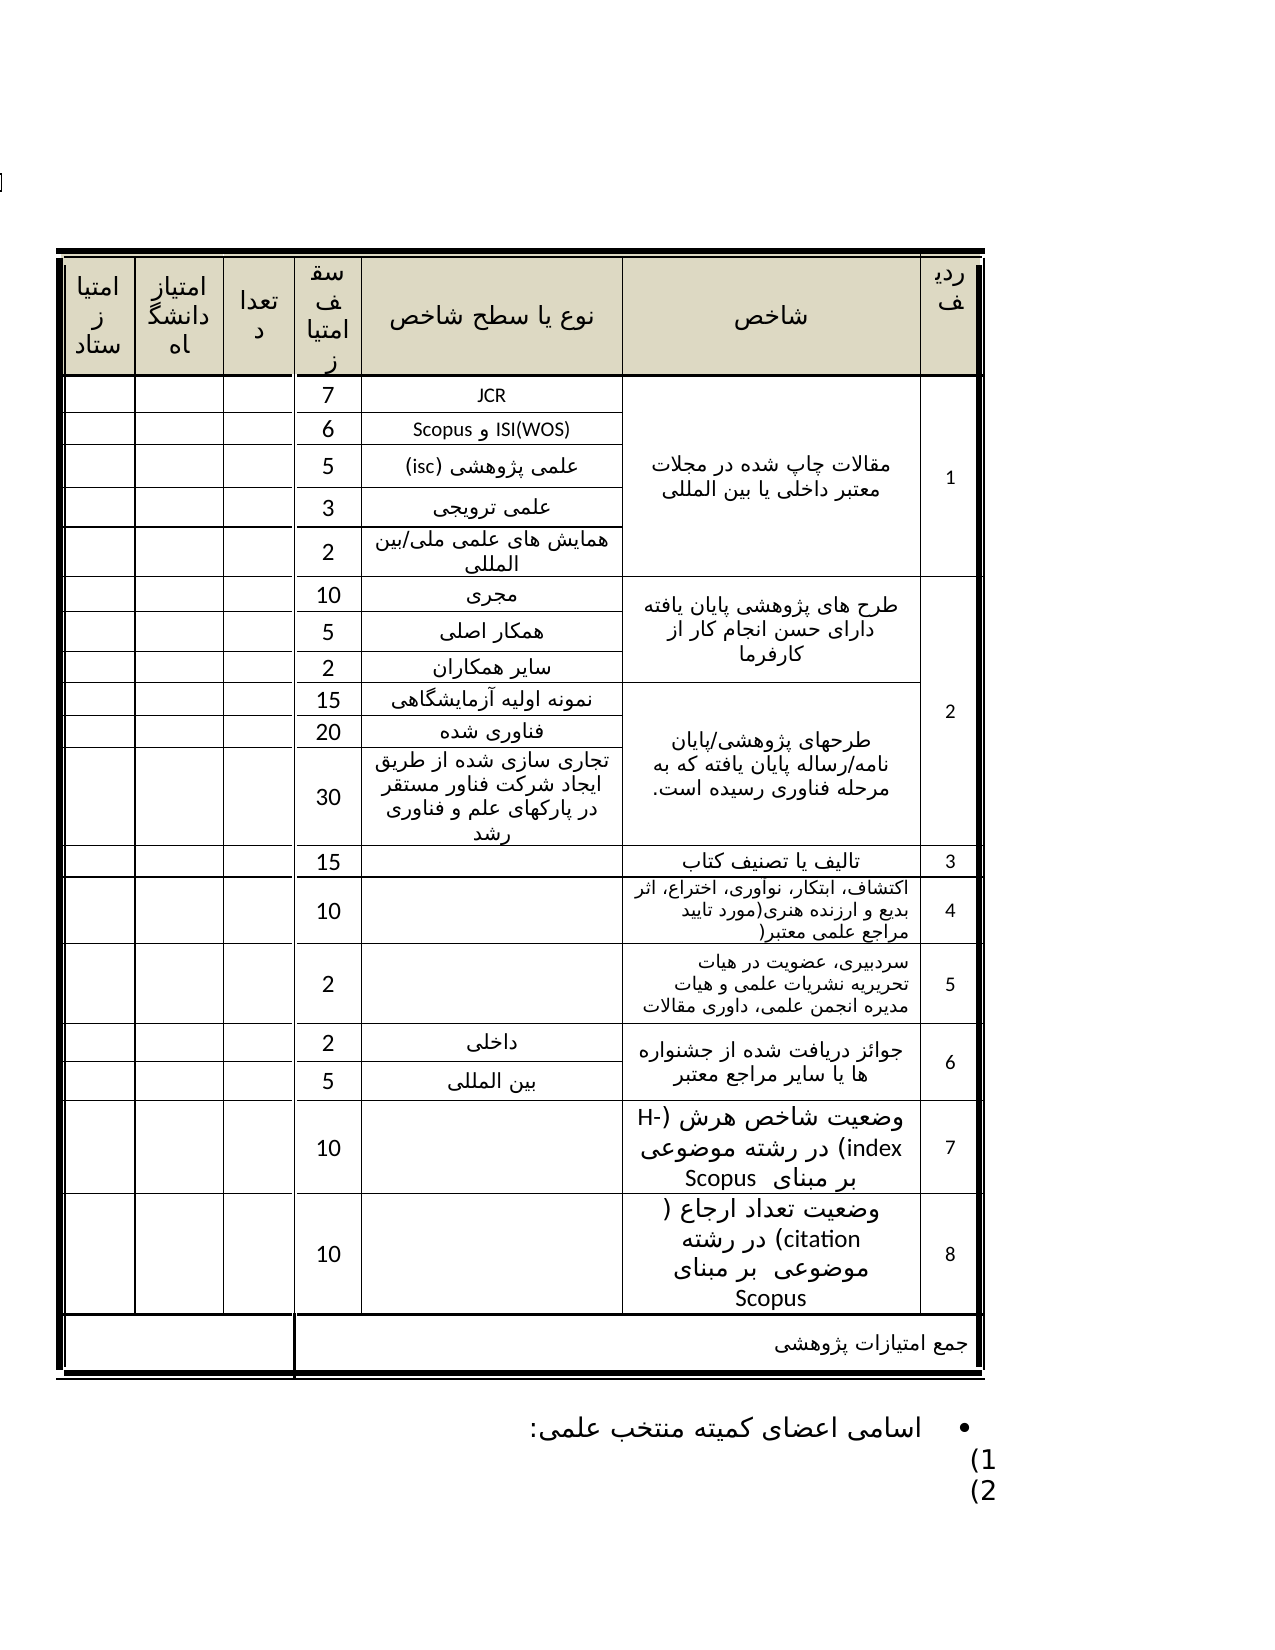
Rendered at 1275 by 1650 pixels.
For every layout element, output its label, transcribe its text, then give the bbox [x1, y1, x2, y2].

table_cell [66, 846, 134, 876]
table_cell نمونه اولیه آزمایشگاهی [362, 683, 622, 715]
table_cell جوائز دریافت شده از جشنواره ها یا سایر مراجع معتبر [623, 1024, 920, 1100]
table_cell 15 [295, 845, 361, 876]
table_cell [224, 526, 294, 576]
table_cell 2 [295, 526, 361, 576]
table_cell [224, 374, 294, 412]
table_cell 3 [921, 846, 976, 876]
table_cell [224, 1100, 294, 1193]
table_cell [66, 528, 134, 576]
table_cell شاخص [623, 258, 920, 374]
table_cell 5 [921, 944, 976, 1023]
table_cell [66, 1062, 134, 1100]
list 1) [59, 1444, 997, 1476]
table_cell [224, 682, 294, 715]
table_cell [136, 748, 223, 845]
table_cell [224, 576, 294, 611]
table_cell [66, 413, 134, 444]
table_cell [224, 943, 294, 1023]
table_cell 20 [295, 715, 361, 747]
table_cell 7 [921, 1101, 976, 1193]
table_cell [224, 651, 294, 682]
table_cell داخلی [362, 1024, 622, 1061]
table_cell 2 [295, 943, 361, 1023]
table_cell 6 [921, 1024, 976, 1100]
table_cell 6 [295, 412, 361, 444]
table_cell [66, 683, 134, 715]
table_cell 2 [295, 651, 361, 682]
table_cell [362, 1101, 622, 1193]
table_cell [136, 528, 223, 576]
table_cell [136, 612, 223, 651]
table_cell [66, 445, 134, 487]
table_cell مقالات چاپ شده در مجلات معتبر داخلی یا بین المللی [623, 377, 920, 576]
table_cell طرح های پژوهشی پایان یافته دارای حسن انجام کار از کارفرما [623, 577, 920, 682]
table_cell [224, 1193, 294, 1313]
table_cell 10 [295, 1193, 361, 1313]
table_cell [136, 1024, 223, 1061]
table_cell علمی پژوهشی (isc) [362, 445, 622, 487]
table_cell [136, 1194, 223, 1313]
table_cell [66, 878, 134, 943]
table_cell [224, 715, 294, 747]
table_cell [66, 612, 134, 651]
table_cell همکار اصلی [362, 612, 622, 651]
table_cell 2 [295, 1023, 361, 1061]
table_cell [362, 944, 622, 1023]
table_cell [136, 413, 223, 444]
table_cell 2 [921, 577, 976, 845]
table_cell سقف امتیاز [295, 258, 361, 374]
table_cell 1 [921, 377, 976, 576]
table_cell نوع یا سطح شاخص [362, 258, 622, 374]
table_cell 10 [295, 876, 361, 943]
table_cell 10 [295, 576, 361, 611]
table_cell JCR [362, 377, 622, 412]
table_cell 30 [295, 747, 361, 845]
table_cell ردیف [921, 258, 980, 374]
list 2) [59, 1476, 997, 1507]
table_cell [136, 1101, 223, 1193]
table_cell [224, 876, 294, 943]
table_cell [66, 1024, 134, 1061]
table_cell امتیاز دانشگاه [136, 258, 223, 374]
table_cell سایر همکاران [362, 652, 622, 682]
table_cell 8 [921, 1194, 976, 1313]
table_cell بین المللی [362, 1062, 622, 1100]
table_cell [66, 1101, 134, 1193]
table_cell [224, 747, 294, 845]
table_cell 5 [295, 444, 361, 487]
table_cell [136, 683, 223, 715]
table_cell تعداد [224, 258, 294, 374]
table_cell [224, 1061, 294, 1100]
table_cell [136, 445, 223, 487]
table_cell [224, 412, 294, 444]
table_cell [362, 878, 622, 943]
table_cell مجری [362, 577, 622, 611]
table_cell اکتشاف، ابتکار، نوآوری، اختراع، اثر بدیع و ارزنده هنری(مورد تایید مراجع علمی معتبر( [623, 878, 920, 943]
table_cell [136, 577, 223, 611]
table_cell 10 [295, 1100, 361, 1193]
table_cell [66, 716, 134, 747]
table_cell [224, 487, 294, 526]
table_cell [66, 577, 134, 611]
table_cell [66, 652, 134, 682]
table_cell تجاری سازی شده از طریق ایجاد شرکت فناور مستقر در پارکهای علم و فناوری رشد [362, 748, 622, 845]
table_cell فناوری شده [362, 716, 622, 747]
table_cell [136, 878, 223, 943]
table_cell 5 [295, 1061, 361, 1100]
table_cell [362, 1194, 622, 1313]
table_cell وضعیت شاخص هرش (H-index) در رشته موضوعی بر مبنای Scopus [623, 1101, 920, 1193]
table_cell [136, 846, 223, 876]
table_cell [66, 1194, 134, 1313]
table_cell 3 [295, 487, 361, 526]
table_cell علمی ترویجی [362, 488, 622, 526]
table_cell [66, 488, 134, 526]
table_cell [136, 716, 223, 747]
table_cell [136, 488, 223, 526]
table_cell جمع امتیازات پژوهشی [296, 1314, 980, 1370]
table_cell امتیاز ستاد [61, 254, 135, 374]
table_cell ISI(WOS) و Scopus [362, 413, 622, 444]
table_cell وضعیت تعداد ارجاع (citation) در رشته موضوعی بر مبنای Scopus [623, 1194, 920, 1313]
table_cell [136, 1062, 223, 1100]
table_cell 7 [295, 374, 361, 412]
table_cell [66, 944, 134, 1023]
table_cell 4 [921, 878, 976, 943]
list اسامی اعضای کمیته منتخب علمی: [59, 1413, 960, 1444]
table_cell [66, 748, 134, 845]
table_cell همایش های علمی ملی/بین المللی [362, 528, 622, 576]
table_cell تالیف یا تصنیف کتاب [623, 846, 920, 876]
table_cell [136, 944, 223, 1023]
table_cell [63, 1313, 293, 1370]
table_cell [224, 444, 294, 487]
table_cell [136, 652, 223, 682]
table_cell [362, 846, 622, 876]
table_cell [224, 1023, 294, 1061]
table_cell 5 [295, 611, 361, 651]
table_cell طرحهای پژوهشی/پایان نامه/رساله پایان یافته که به مرحله فناوری رسیده است. [623, 683, 920, 845]
table_cell [224, 611, 294, 651]
table_cell [66, 377, 134, 412]
table_cell سردبیری، عضویت در هیات تحریریه نشریات علمی و هیات مدیره انجمن علمی، داوری مقالات [623, 944, 920, 1023]
table_cell [224, 845, 294, 876]
table_cell 15 [295, 682, 361, 715]
table_cell [136, 377, 223, 412]
